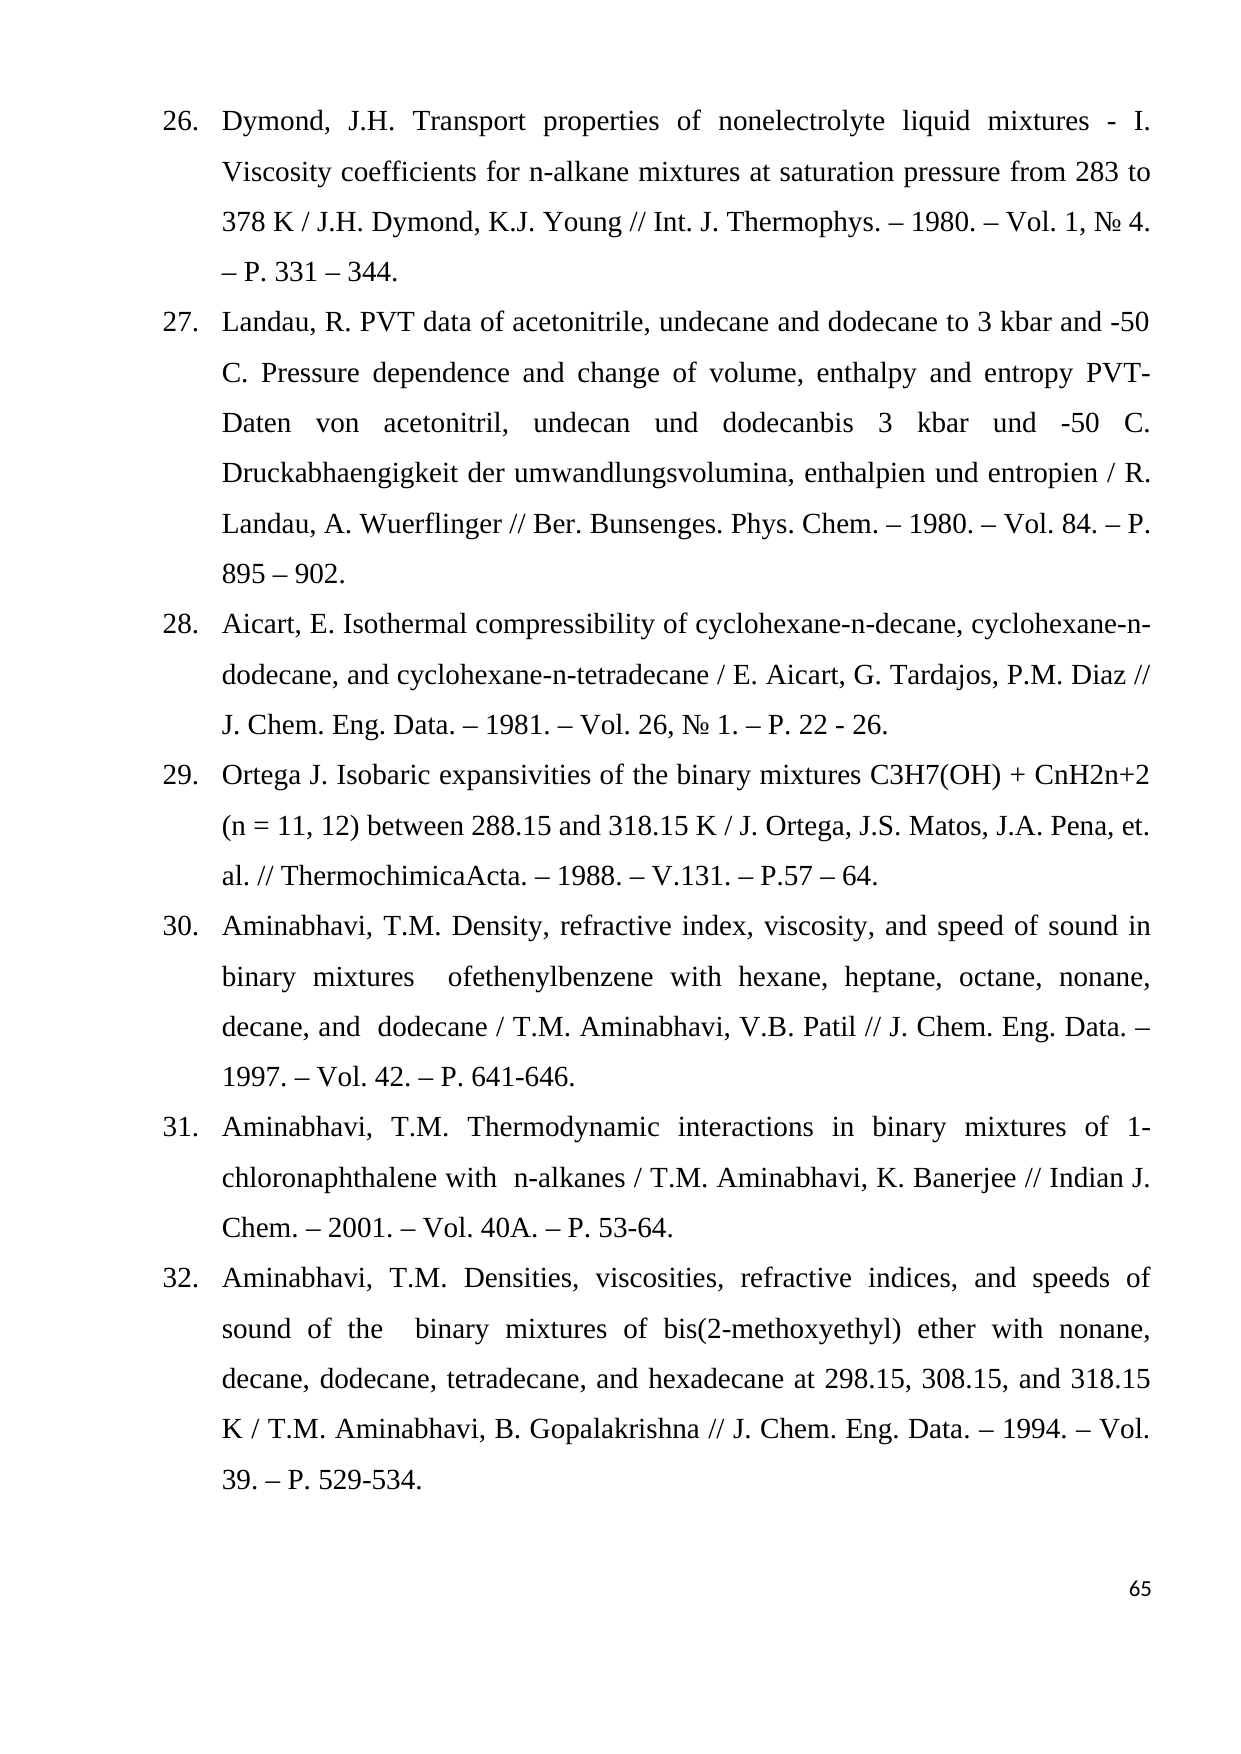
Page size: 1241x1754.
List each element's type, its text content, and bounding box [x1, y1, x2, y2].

list Aicart, E. Isothermal compressibility of cyclohexane-n-decane, cyclohexane-n-dodecane, and cyclohexane-n-tetradecane / E. Aicart, G. Tardajos, P.M. Diaz // J. Chem. Eng. Data. – 1981. – Vol. 26, № 1. – P. 22 - 26. [162, 606, 1152, 741]
list Aminabhavi, T.M. Densities, viscosities, refractive indices, and speeds of sound of the binary mixtures of bis(2-methoxyethyl) ether with nonane, decane, dodecane, tetradecane, and hexadecane at 298.15, 308.15, and 318.15 K / T.M. Aminabhavi, B. Gopalakrishna // J. Chem. Eng. Data. – 1994. – Vol. 39. – P. 529-534. [162, 1261, 1152, 1495]
list Dymond, J.H. Transport properties of nonelectrolyte liquid mixtures - I. Viscosity coefficients for n-alkane mixtures at saturation pressure from 283 to 378 K / J.H. Dymond, K.J. Young // Int. J. Thermophys. – 1980. – Vol. 1, № 4. – P. 331 – 344. [162, 103, 1152, 288]
list Aminabhavi, T.M. Density, refractive index, viscosity, and speed of sound in binary mixtures ofethenylbenzene with hexane, heptane, octane, nonane, decane, and dodecane / T.M. Aminabhavi, V.B. Patil // J. Chem. Eng. Data. – 1997. – Vol. 42. – P. 641-646. [162, 908, 1152, 1093]
list Landau, R. PVT data of acetonitrile, undecane and dodecane to 3 kbar and -50 C. Pressure dependence and change of volume, enthalpy and entropy PVT-Daten von acetonitril, undecan und dodecanbis 3 kbar und -50 C. Druckabhaengigkeit der umwandlungsvolumina, enthalpien und entropien / R. Landau, A. Wuerflinger // Ber. Bunsenges. Phys. Chem. – 1980. – Vol. 84. – P. 895 – 902. [162, 304, 1152, 590]
list Aminabhavi, T.M. Thermodynamic interactions in binary mixtures of 1-chloronaphthalene with n-alkanes / T.M. Aminabhavi, K. Banerjee // Indian J. Chem. – 2001. – Vol. 40A. – P. 53-64. [162, 1109, 1152, 1244]
list Ortega J. Isobaric expansivities of the binary mixtures C3H7(OH) + CnH2n+2 (n = 11, 12) between 288.15 and 318.15 K / J. Ortega, J.S. Matos, J.A. Pena, et. al. // ThermochimicaActa. – 1988. – V.131. – P.57 – 64. [162, 757, 1152, 892]
